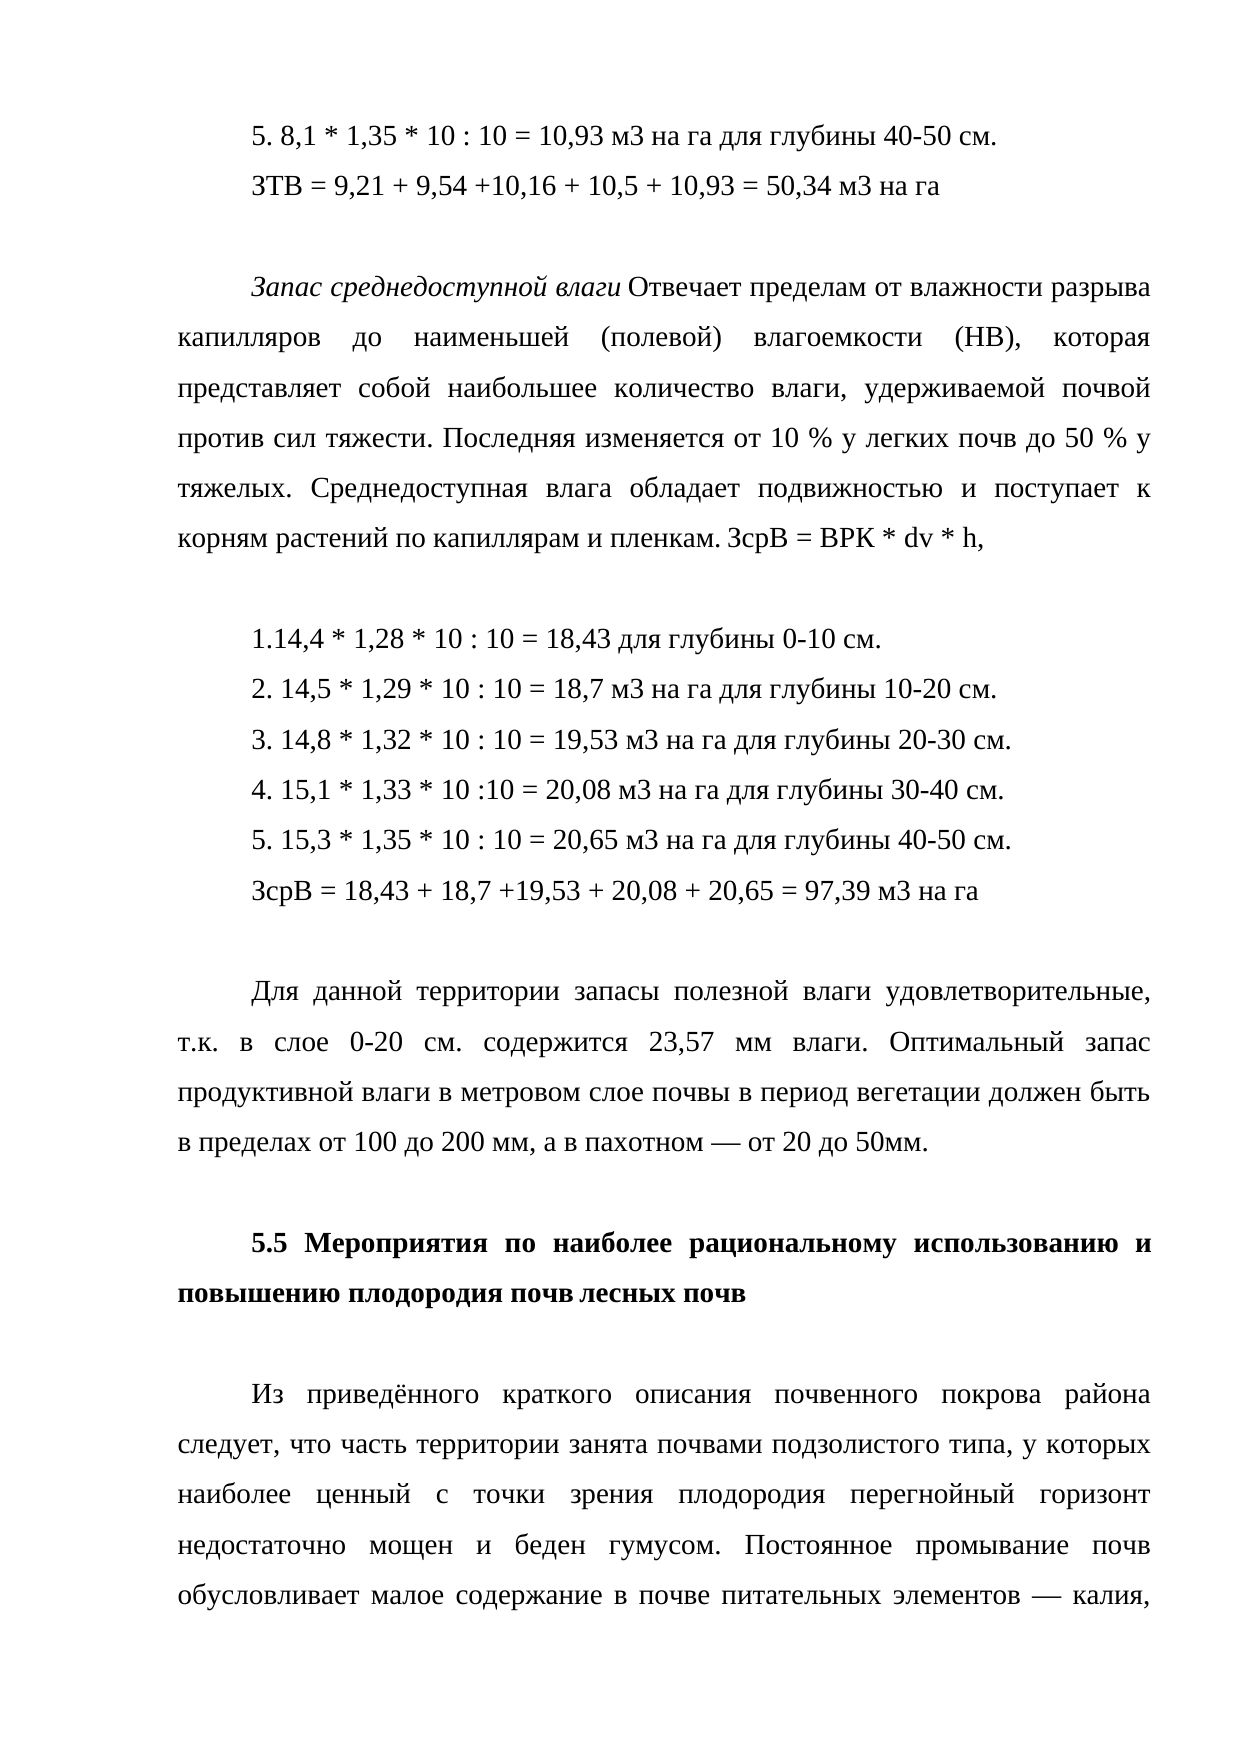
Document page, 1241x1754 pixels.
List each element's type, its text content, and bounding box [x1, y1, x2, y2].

text 3. 14,8 * 1,32 * 10 : 10 = на га для глубины 20-. [177, 722, 1152, 755]
text 2. 14,5 * 1,29 * 10 : 10 = на га для глубины 10-. [177, 672, 1152, 705]
text Для данной территории запасы полезной влаги удовлетворительные, т.к. в слое 0-. содержится влаги. Оптимальный запас продуктивной влаги в метровом слое почвы в период вегетации должен быть в пределах от 100 до , а в пахотном — от 20 до 50мм. [177, 973, 1152, 1158]
text 5. 8,1 * 1,35 * 10 : 10 = на га для глубины 40-. [177, 118, 1152, 152]
text Запас среднедоступной влаги Отвечает пределам от влажности разрыва капилляров до наименьшей (полевой) влагоемкости (НВ), которая представляет собой наибольшее количество влаги, удерживаемой почвой против сил тяжести. Последняя изменяется от 10 % у легких почв до 50 % у тяжелых. Среднедоступная влага обладает подвижностью и поступает к корням растений по капиллярам и пленкам. ЗсрВ = ВРК * dv * h, [177, 269, 1152, 554]
text ЗсрВ = 18,43 + 18,7 +19,53 + 20,08 + 20,65 = на га [177, 873, 1152, 906]
text 5.5 Мероприятия по наиболее рациональному использованию и повышению плодородия почв лесных почв [177, 1225, 1152, 1309]
text 4. 15,1 * 1,33 * 10 :10 = на га для глубины 30-. [177, 772, 1152, 806]
text ЗТВ = 9,21 + 9,54 +10,16 + 10,5 + 10,93 = на га [177, 168, 1152, 202]
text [177, 1376, 1152, 1611]
text 1.14,4 * 1,28 * 10 : 10 = 18,43 для глубины 0-. [177, 621, 1152, 655]
text 5. 15,3 * 1,35 * 10 : 10 = на га для глубины 40-. [177, 822, 1152, 856]
